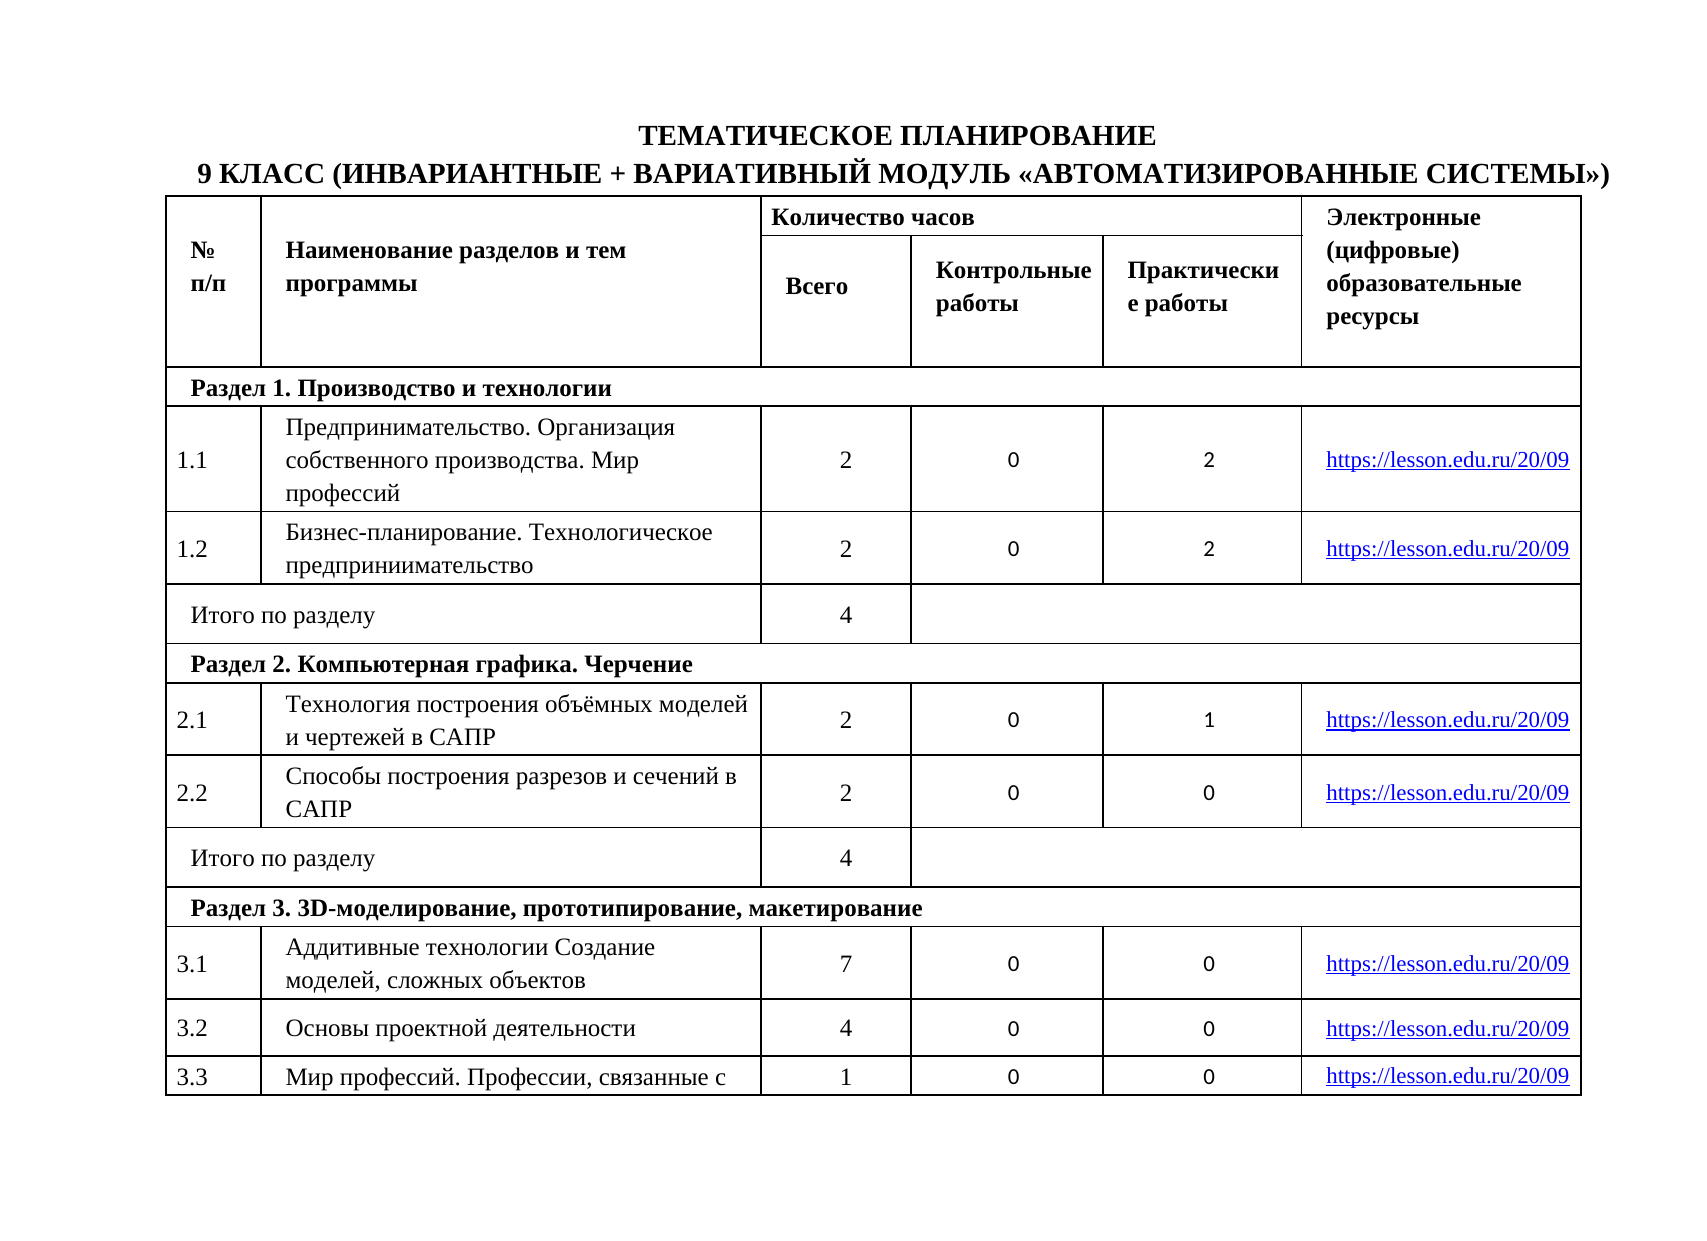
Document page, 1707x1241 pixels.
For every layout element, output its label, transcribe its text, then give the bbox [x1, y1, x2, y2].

table_cell 2 [1104, 512, 1301, 583]
table_cell Контрольные работы [912, 236, 1102, 366]
table_cell Технология построения объёмных моделей и чертежей в САПР [262, 684, 760, 754]
table_header Наименование разделов и тем программы [262, 197, 760, 366]
table_cell Бизнес-планирование. Технологическое предприниимательство [262, 512, 760, 583]
table_cell 2 [762, 512, 910, 583]
table_cell 2.2 [167, 756, 260, 827]
table_cell https://lesson.edu.ru/20/09 [1302, 756, 1580, 827]
table_cell Способы построения разрезов и сечений в САПР [262, 756, 760, 827]
table_cell Раздел 2. Компьютерная графика. Черчение [167, 644, 1580, 682]
table_cell 2 [762, 756, 910, 827]
table_cell Всего [762, 236, 910, 366]
table_cell https://lesson.edu.ru/20/09 [1302, 927, 1580, 998]
table_cell Практические работы [1104, 236, 1301, 366]
table_cell 0 [912, 1057, 1102, 1094]
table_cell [1302, 1057, 1580, 1094]
table_cell 0 [912, 684, 1102, 754]
table_cell 3.1 [167, 927, 260, 998]
text ТЕМАТИЧЕСКОЕ ПЛАНИРОВАНИЕ [177, 118, 1618, 152]
table_cell 1.2 [167, 512, 260, 583]
table_cell 7 [762, 927, 910, 998]
table_cell 4 [762, 585, 910, 643]
table_cell 2 [1104, 407, 1301, 511]
table_header Электронные (цифровые) образовательные ресурсы [1302, 197, 1580, 366]
table_cell 0 [1104, 927, 1301, 998]
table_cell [262, 1057, 760, 1094]
table_cell 4 [762, 828, 910, 886]
table_cell 0 [912, 756, 1102, 827]
table_cell 0 [912, 407, 1102, 511]
table_cell https://lesson.edu.ru/20/09 [1302, 407, 1580, 511]
table_cell Итого по разделу [167, 585, 760, 643]
table_cell 3.2 [167, 1000, 260, 1055]
table_cell Предпринимательство. Организация собственного производства. Мир профессий [262, 407, 760, 511]
table_cell Аддитивные технологии Создание моделей, сложных объектов [262, 927, 760, 998]
table_header № п/п [167, 197, 260, 366]
table_cell 3.3 [167, 1057, 260, 1094]
text 9 КЛАСС (ИНВАРИАНТНЫЕ + ВАРИАТИВНЫЙ МОДУЛЬ «АВТОМАТИЗИРОВАННЫЕ СИСТЕМЫ») [190, 157, 1618, 190]
table_cell 4 [762, 1000, 910, 1055]
table_cell Основы проектной деятельности [262, 1000, 760, 1055]
table_cell Раздел 1. Производство и технологии [167, 368, 1580, 405]
table_cell Раздел 3. 3D-моделирование, прототипирование, макетирование [167, 888, 1580, 926]
table_cell https://lesson.edu.ru/20/09 [1302, 1000, 1580, 1055]
table_cell 0 [1104, 1057, 1301, 1094]
table_cell 0 [1104, 1000, 1301, 1055]
table_cell [912, 585, 1580, 643]
table_cell 0 [912, 927, 1102, 998]
table_cell 1 [762, 1057, 910, 1094]
table_cell 0 [912, 1000, 1102, 1055]
table_cell 1 [1104, 684, 1301, 754]
table_cell 0 [912, 512, 1102, 583]
table_cell 2 [762, 684, 910, 754]
table_cell Итого по разделу [167, 828, 760, 886]
table_header Количество часов [762, 197, 1301, 234]
table_cell 2.1 [167, 684, 260, 754]
table_cell 2 [762, 407, 910, 511]
table_cell 1.1 [167, 407, 260, 511]
table_cell https://lesson.edu.ru/20/09 [1302, 684, 1580, 754]
table_cell [912, 828, 1580, 886]
table_cell 0 [1104, 756, 1301, 827]
table_cell https://lesson.edu.ru/20/09 [1302, 512, 1580, 583]
